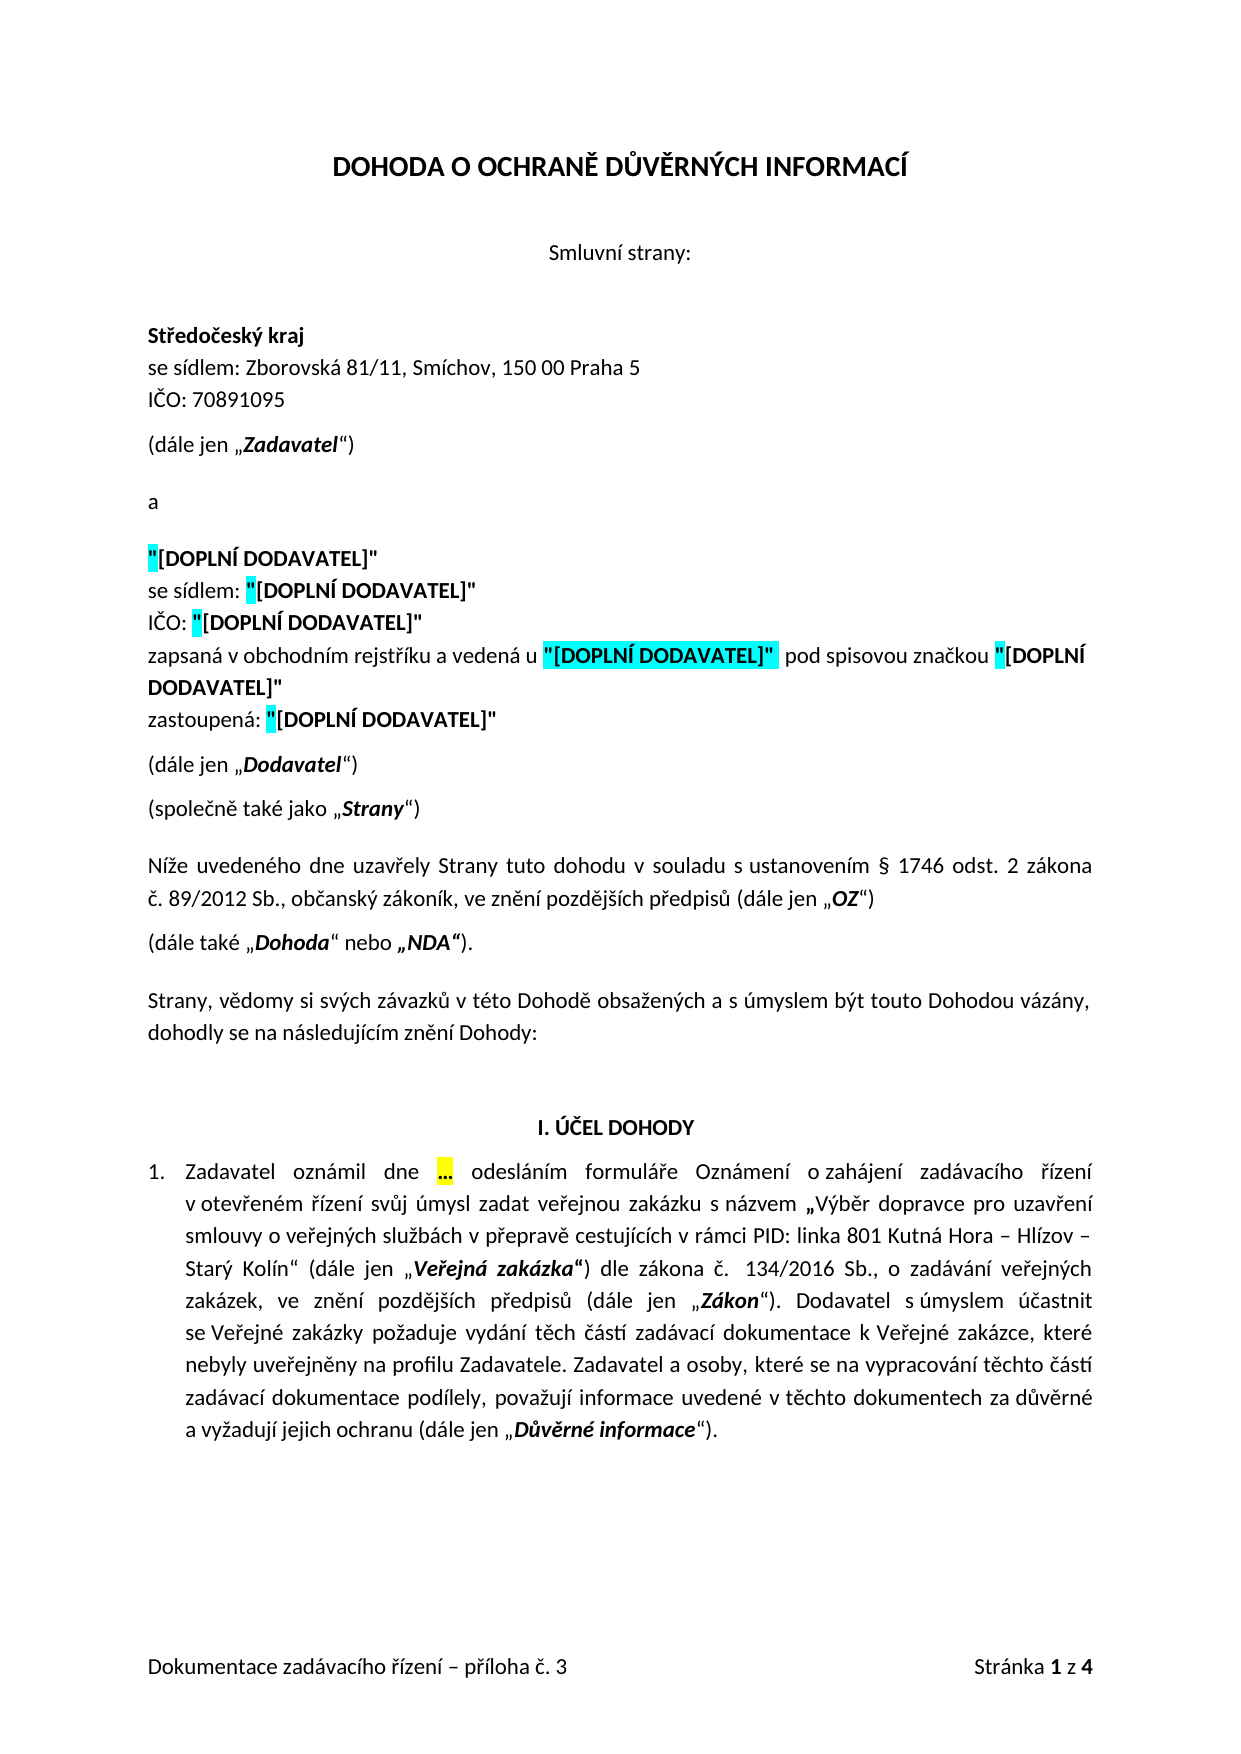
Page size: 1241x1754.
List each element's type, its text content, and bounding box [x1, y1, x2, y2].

list Zadavatel oznámil dne … odesláním formuláře Oznámení o zahájení zadávacího řízení v otevřeném řízení svůj úmysl zadat veřejnou zakázku s názvem „Výběr dopravce pro uzavření smlouvy o veřejných službách v přepravě cestujících v rámci PID: linka 801 Kutná Hora – Hlízov – Starý Kolín“ (dále jen „Veřejná zakázka“) dle zákona č. 134/2016 Sb., o zadávání veřejných zakázek, ve znění pozdějších předpisů (dále jen „Zákon“). Dodavatel s úmyslem účastnit se Veřejné zakázky požaduje vydání těch částí zadávací dokumentace k Veřejné zakázce, které nebyly uveřejněny na profilu Zadavatele. Zadavatel a osoby, které se na vypracování těchto částí zadávací dokumentace podílely, považují informace uvedené v těchto dokumentech za důvěrné a vyžadují jejich ochranu (dále jen „Důvěrné informace“). [148, 1157, 1093, 1443]
text se sídlem: [148, 576, 246, 604]
text zastoupená: [148, 705, 266, 733]
text (dále jen „Zadavatel“) [148, 430, 1093, 458]
text (dále také „Dohoda“ nebo „NDA“). [148, 928, 1093, 957]
text (dále jen „Dodavatel“) [148, 750, 1093, 778]
text Dohoda o ochraně důvěrných informací [148, 148, 1093, 183]
text Níže uvedeného dne uzavřely Strany tuto dohodu v souladu s ustanovením § 1746 odst. 2 zákona č. 89/2012 Sb., občanský zákoník, ve znění pozdějších předpisů (dále jen „OZ“) [148, 852, 1093, 912]
text IČO: [148, 608, 1093, 637]
text Smluvní strany: [148, 238, 1093, 267]
text a [148, 487, 1093, 515]
text Středočeský kraj [148, 321, 1093, 349]
text zapsaná v obchodním rejstříku a vedená u pod spisovou značkou [148, 641, 1093, 701]
text se sídlem: [256, 576, 1093, 604]
text Strany, vědomy si svých závazků v této Dohodě obsažených a s úmyslem být touto Dohodou vázány, dohodly se na následujícím znění Dohody: [148, 986, 1093, 1046]
text se sídlem: Zborovská 81/11, Smíchov, 150 00 Praha 5 [148, 353, 1093, 381]
text IČO: 70891095 [148, 385, 1093, 413]
text ÚČEL DOHODY [148, 1113, 1093, 1141]
text (společně také jako „Strany“) [148, 794, 1093, 822]
text zastoupená: [276, 705, 1093, 733]
